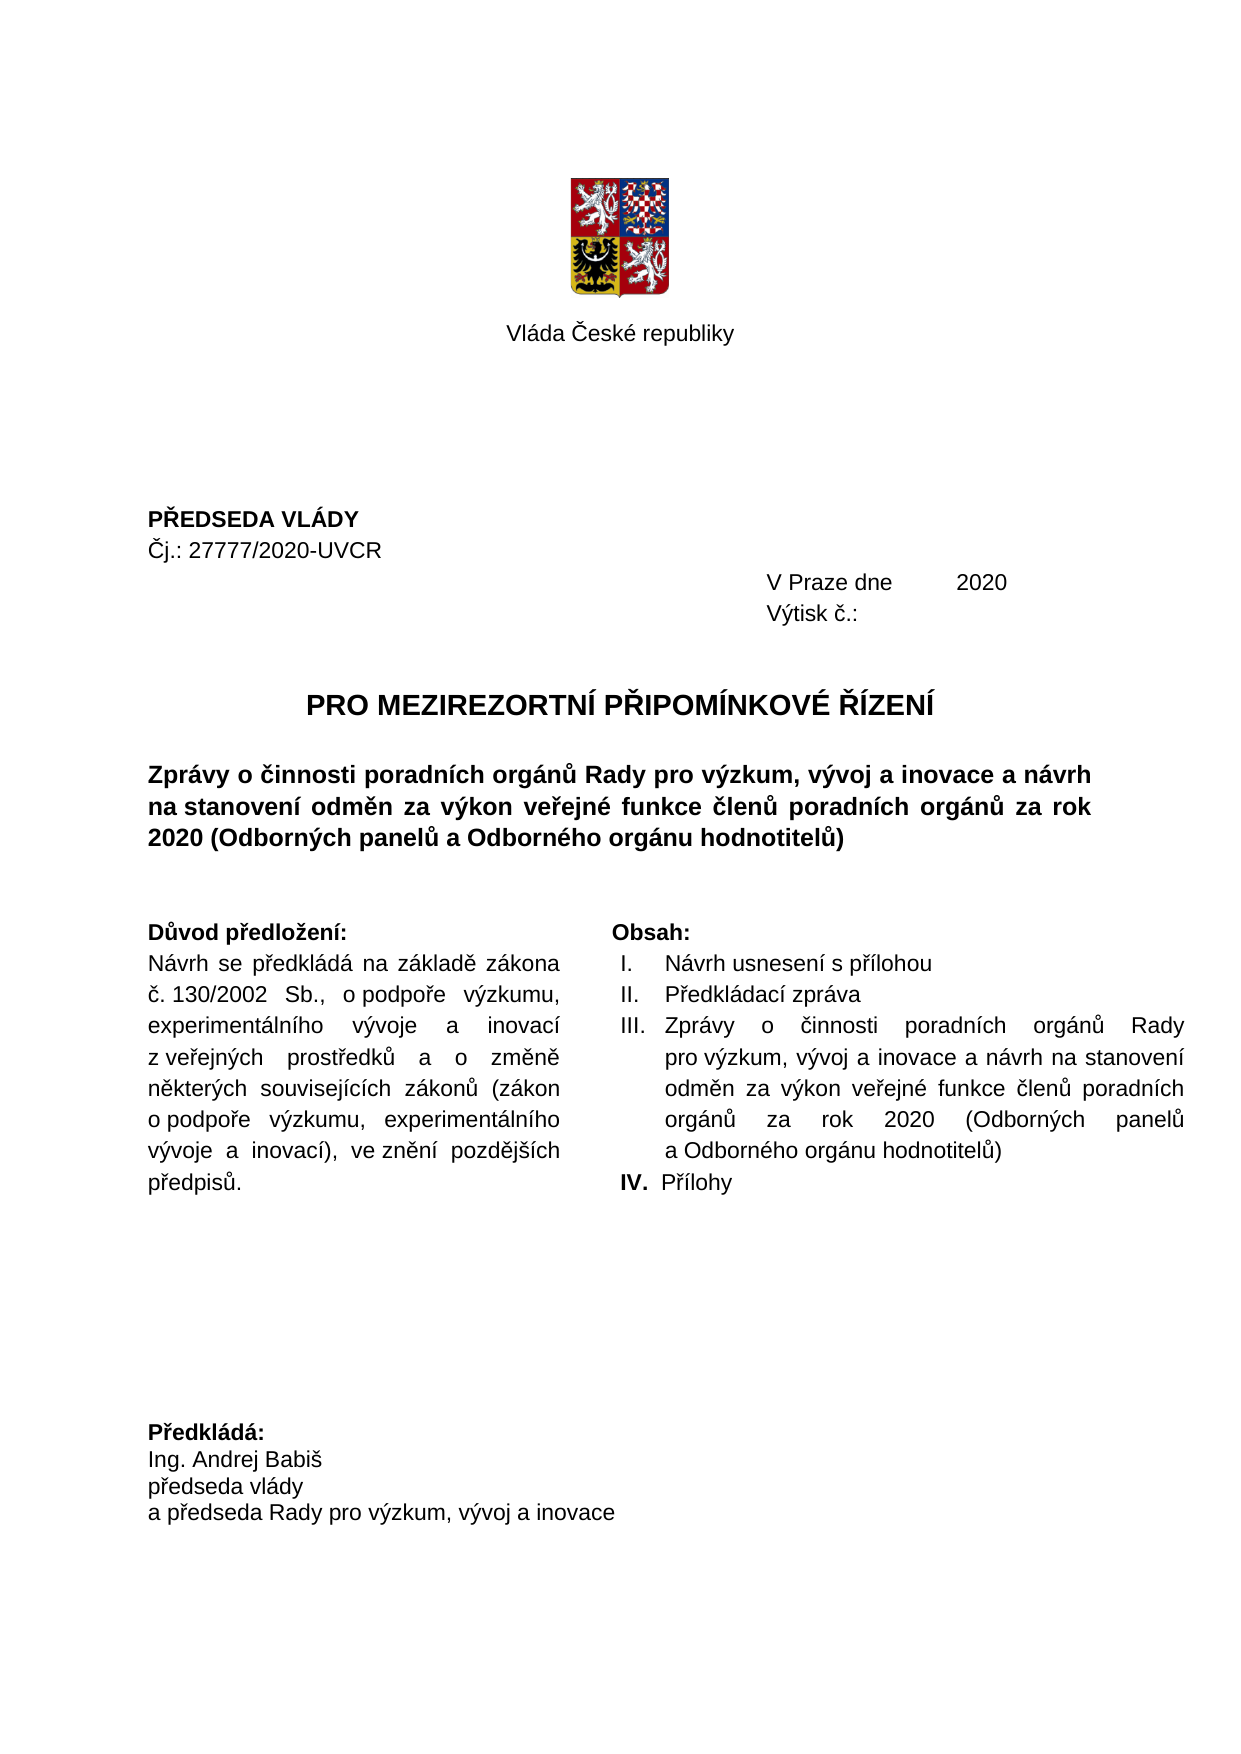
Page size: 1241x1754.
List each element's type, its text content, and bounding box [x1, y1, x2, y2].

table_header Obsah: Návrh usnesení s přílohou Předkládací zpráva Zprávy o činnosti poradních orgánů Rady pro výzkum, vývoj a inovace a návrh na stanovení odměn za výkon veřejné funkce členů poradních orgánů za rok 2020 (Odborných panelů a Odborného orgánu hodnotitelů) IV. Přílohy [571, 915, 1196, 1353]
text předseda vlády [148, 1473, 1093, 1499]
text Pro MEZIREZORTNÍ PŘIPOMÍNKOVÉ ŘÍZENÍ [148, 690, 1093, 721]
text Ing. Andrej Babiš [148, 1446, 1093, 1473]
text Předkládá: [148, 1415, 1093, 1446]
text Čj.: 27777/2020-UVCR [91, 534, 1093, 565]
text a předseda Rady pro výzkum, vývoj a inovace [148, 1499, 1093, 1526]
picture [570, 178, 669, 298]
text PŘEDSEDA VLÁDY [148, 503, 1093, 534]
text Výtisk č.: [91, 596, 1093, 628]
text Zprávy o činnosti poradních orgánů Rady pro výzkum, vývoj a inovace a návrh na stanovení odměn za výkon veřejné funkce členů poradních orgánů za rok 2020 (Odborných panelů a Odborného orgánu hodnotitelů) [148, 759, 1093, 853]
text V Praze dne 2020 [91, 565, 1093, 596]
text Vláda České republiky [148, 320, 1093, 346]
table_header Důvod předložení: Návrh se předkládá na základě zákona č. 130/2002 Sb., o podpoře výzkumu, experimentálního vývoje a inovací z veřejných prostředků a o změně některých souvisejících zákonů (zákon o podpoře výzkumu, experimentálního vývoje a inovací), ve znění pozdějších předpisů. [136, 915, 571, 1353]
